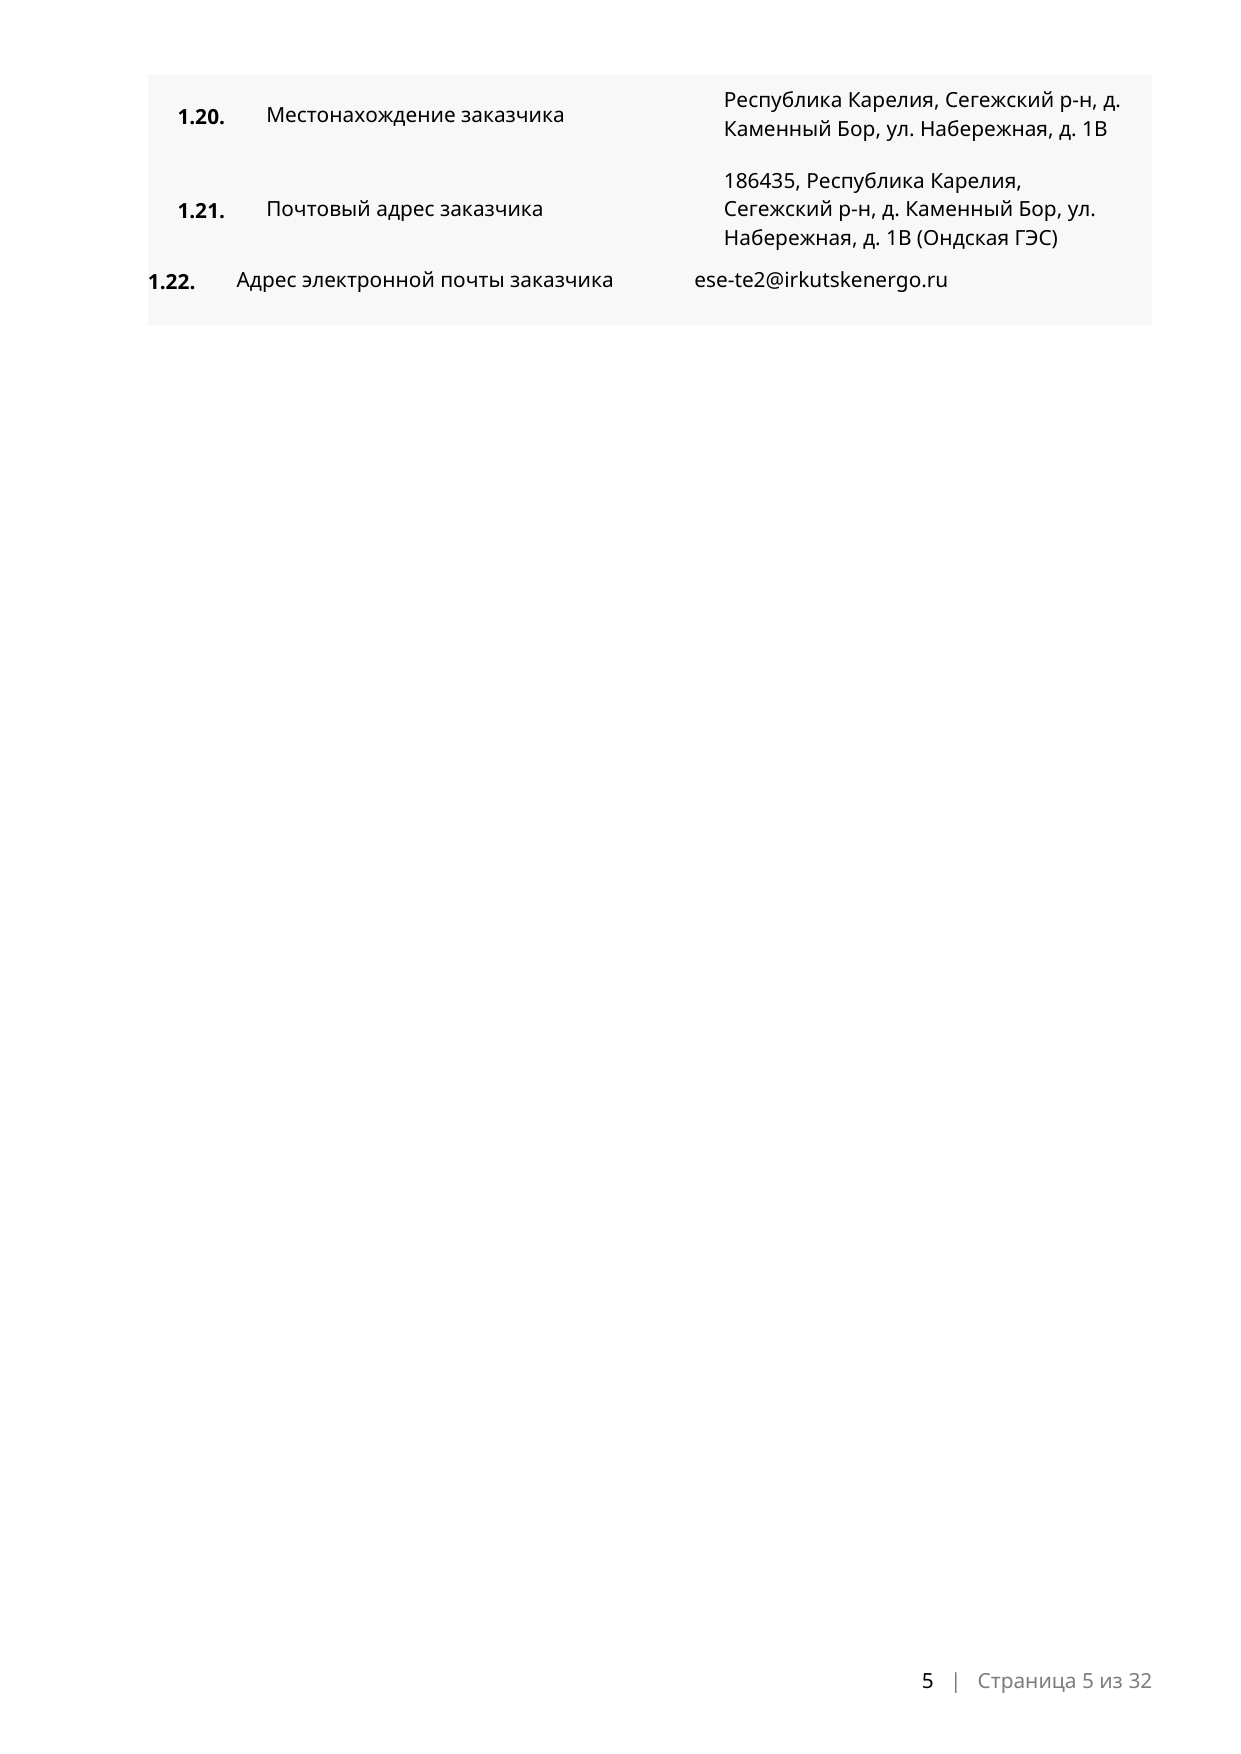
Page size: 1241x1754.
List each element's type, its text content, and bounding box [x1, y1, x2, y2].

table_cell [148, 74, 236, 154]
table_cell [148, 263, 236, 326]
table_cell Почтовый адрес заказчика [236, 154, 694, 263]
table_cell 186435, Республика Карелия, Сегежский р-н, д. Каменный Бор, ул. Набережная, д. 1В (Ондская ГЭС) [694, 154, 1152, 263]
table_cell [148, 154, 236, 263]
table_cell Республика Карелия, Сегежский р-н, д. Каменный Бор, ул. Набережная, д. 1В [694, 74, 1152, 154]
table_cell ese-te2@irkutskenergo.ru [694, 263, 1152, 326]
table_cell Адрес электронной почты заказчика [236, 263, 694, 326]
table_cell Местонахождение заказчика [236, 74, 694, 154]
